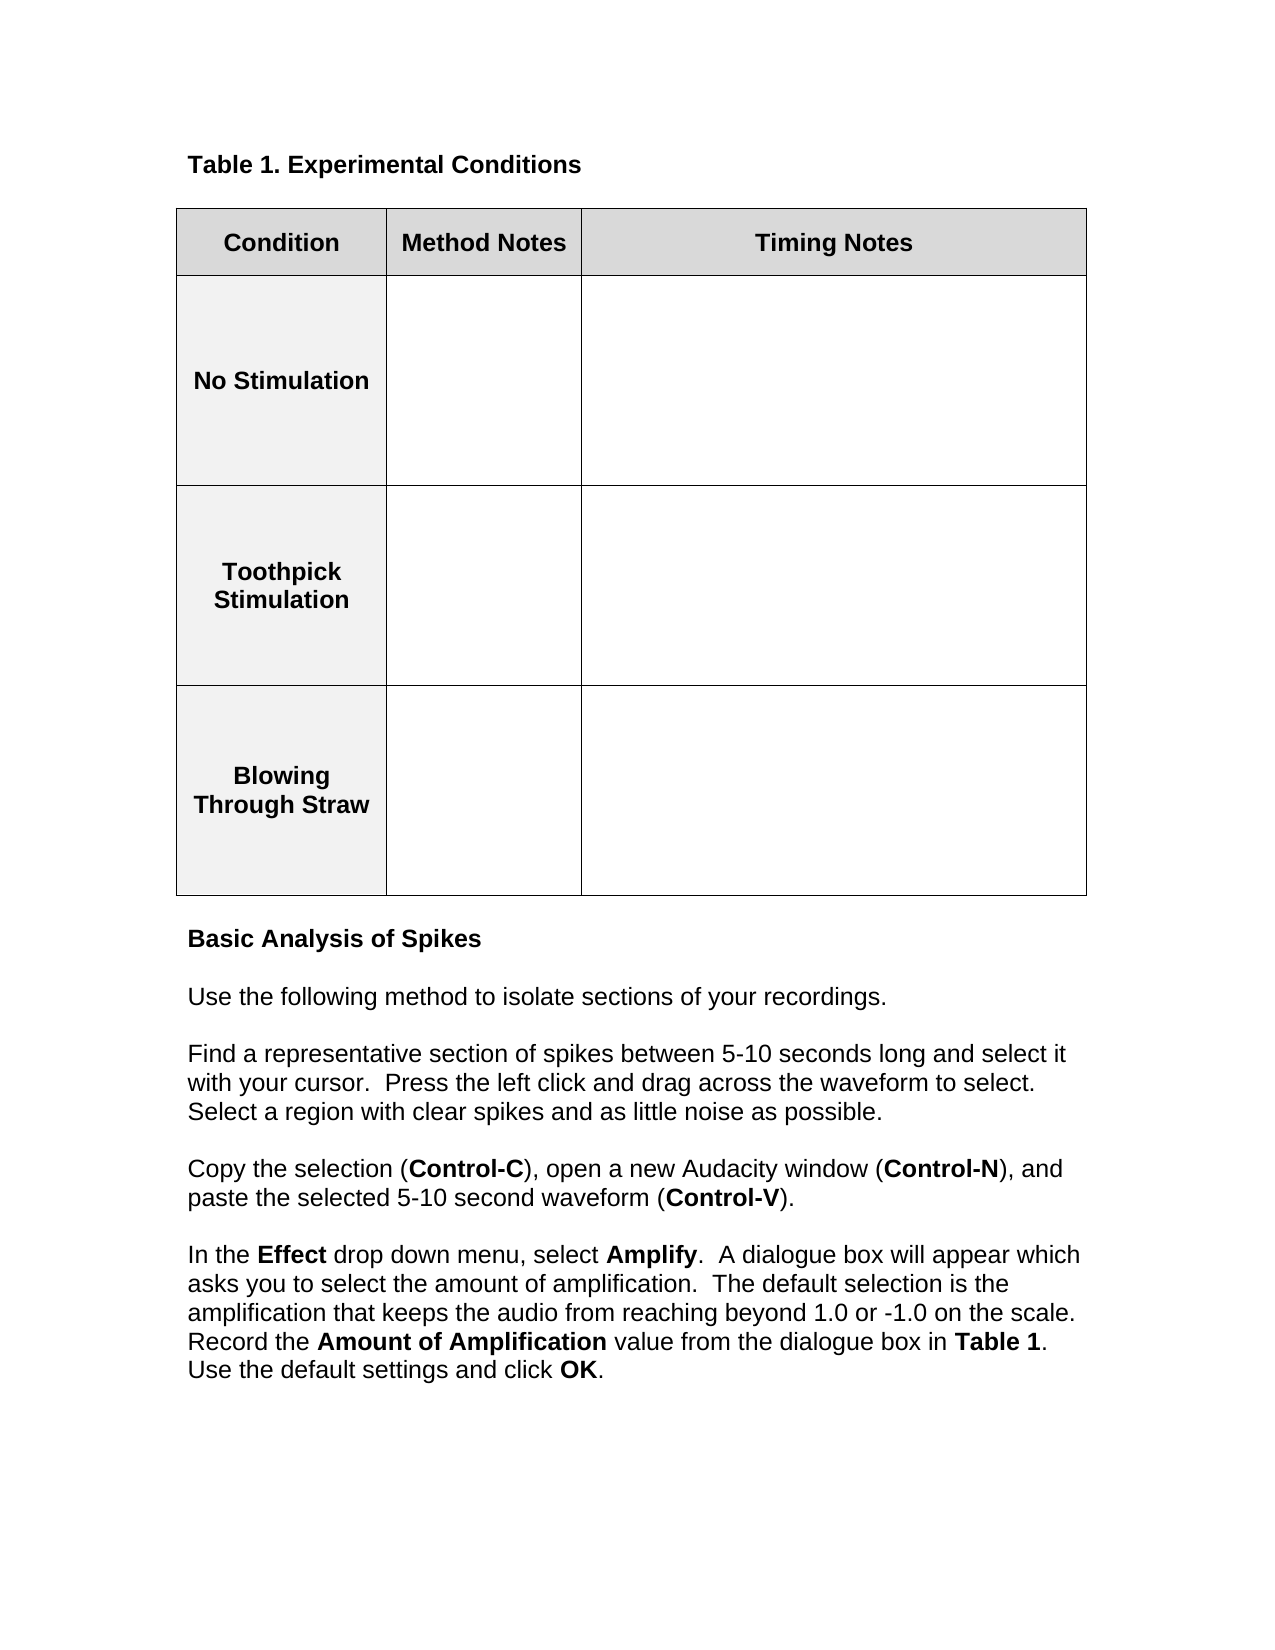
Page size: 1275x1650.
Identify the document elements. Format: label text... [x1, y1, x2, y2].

table_cell Toothpick Stimulation [177, 486, 386, 685]
text Find a representative section of spikes between 5-10 seconds long and select it with your cursor. Press the left click and drag across the waveform to select. Select a region with clear spikes and as little noise as possible. [187, 1039, 1087, 1126]
table_cell No Stimulation [177, 276, 386, 485]
table_cell [387, 686, 581, 894]
text Basic Analysis of Spikes [187, 924, 1087, 953]
text In the Effect drop down menu, select Amplify. A dialogue box will appear which asks you to select the amount of amplification. The default selection is the amplification that keeps the audio from reaching beyond 1.0 or -1.0 on the scale. Record the Amount of Amplification value from the dialogue box in Table 1. Use the default settings and click OK. [187, 1241, 1087, 1384]
table_cell [387, 276, 581, 485]
table_cell [387, 486, 581, 685]
text Use the following method to isolate sections of your recordings. [187, 982, 1087, 1011]
text Copy the selection (Control-C), open a new Audacity window (Control-N), and paste the selected 5-10 second waveform (Control-V). [187, 1154, 1087, 1212]
table_header Condition [177, 209, 386, 275]
table_cell [582, 486, 1086, 685]
table_header Method Notes [387, 209, 581, 275]
table_header Timing Notes [582, 209, 1086, 275]
text Table 1. Experimental Conditions [187, 150, 1087, 179]
table_cell [582, 276, 1086, 485]
table_cell Blowing Through Straw [177, 686, 386, 894]
table_cell [582, 686, 1086, 894]
